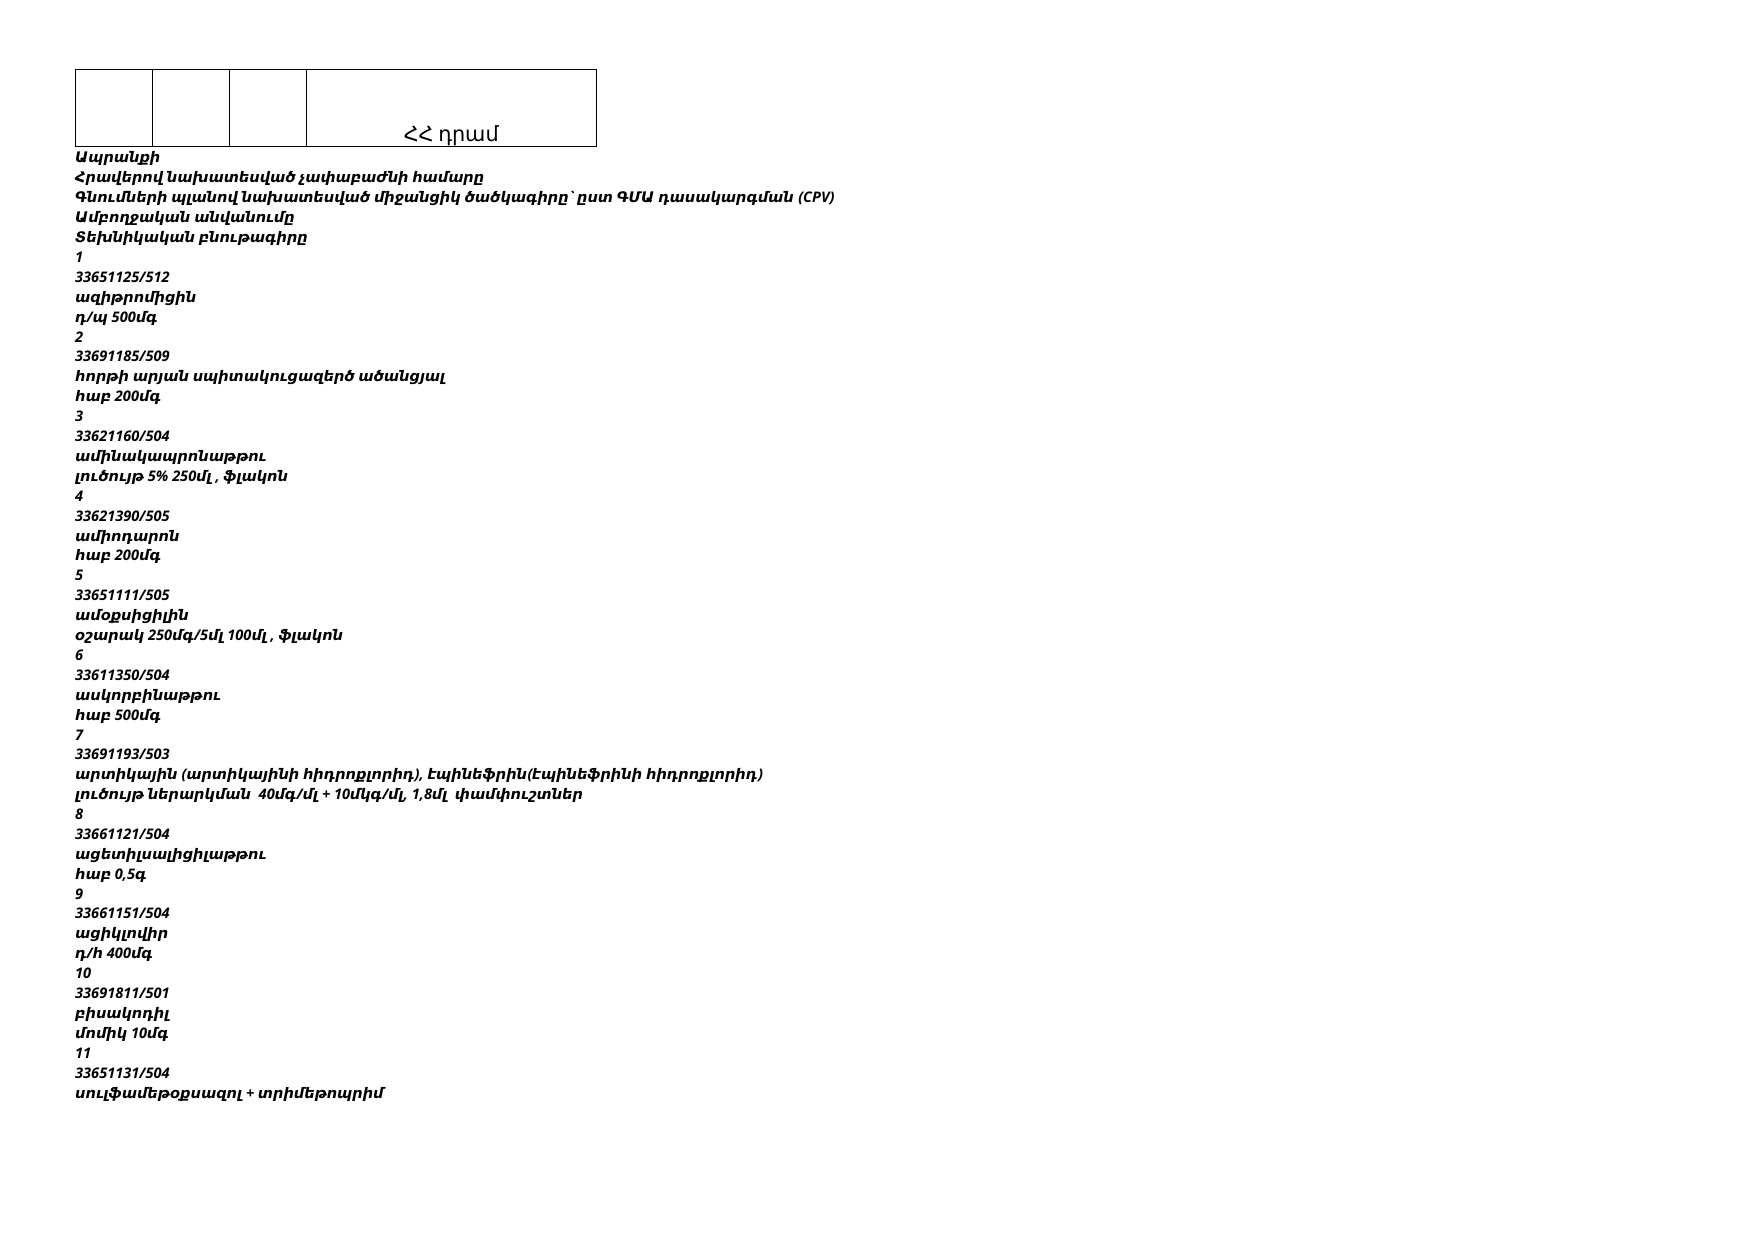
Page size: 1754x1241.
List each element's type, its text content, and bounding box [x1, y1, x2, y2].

text ՀՀ դրամ [317, 70, 585, 146]
